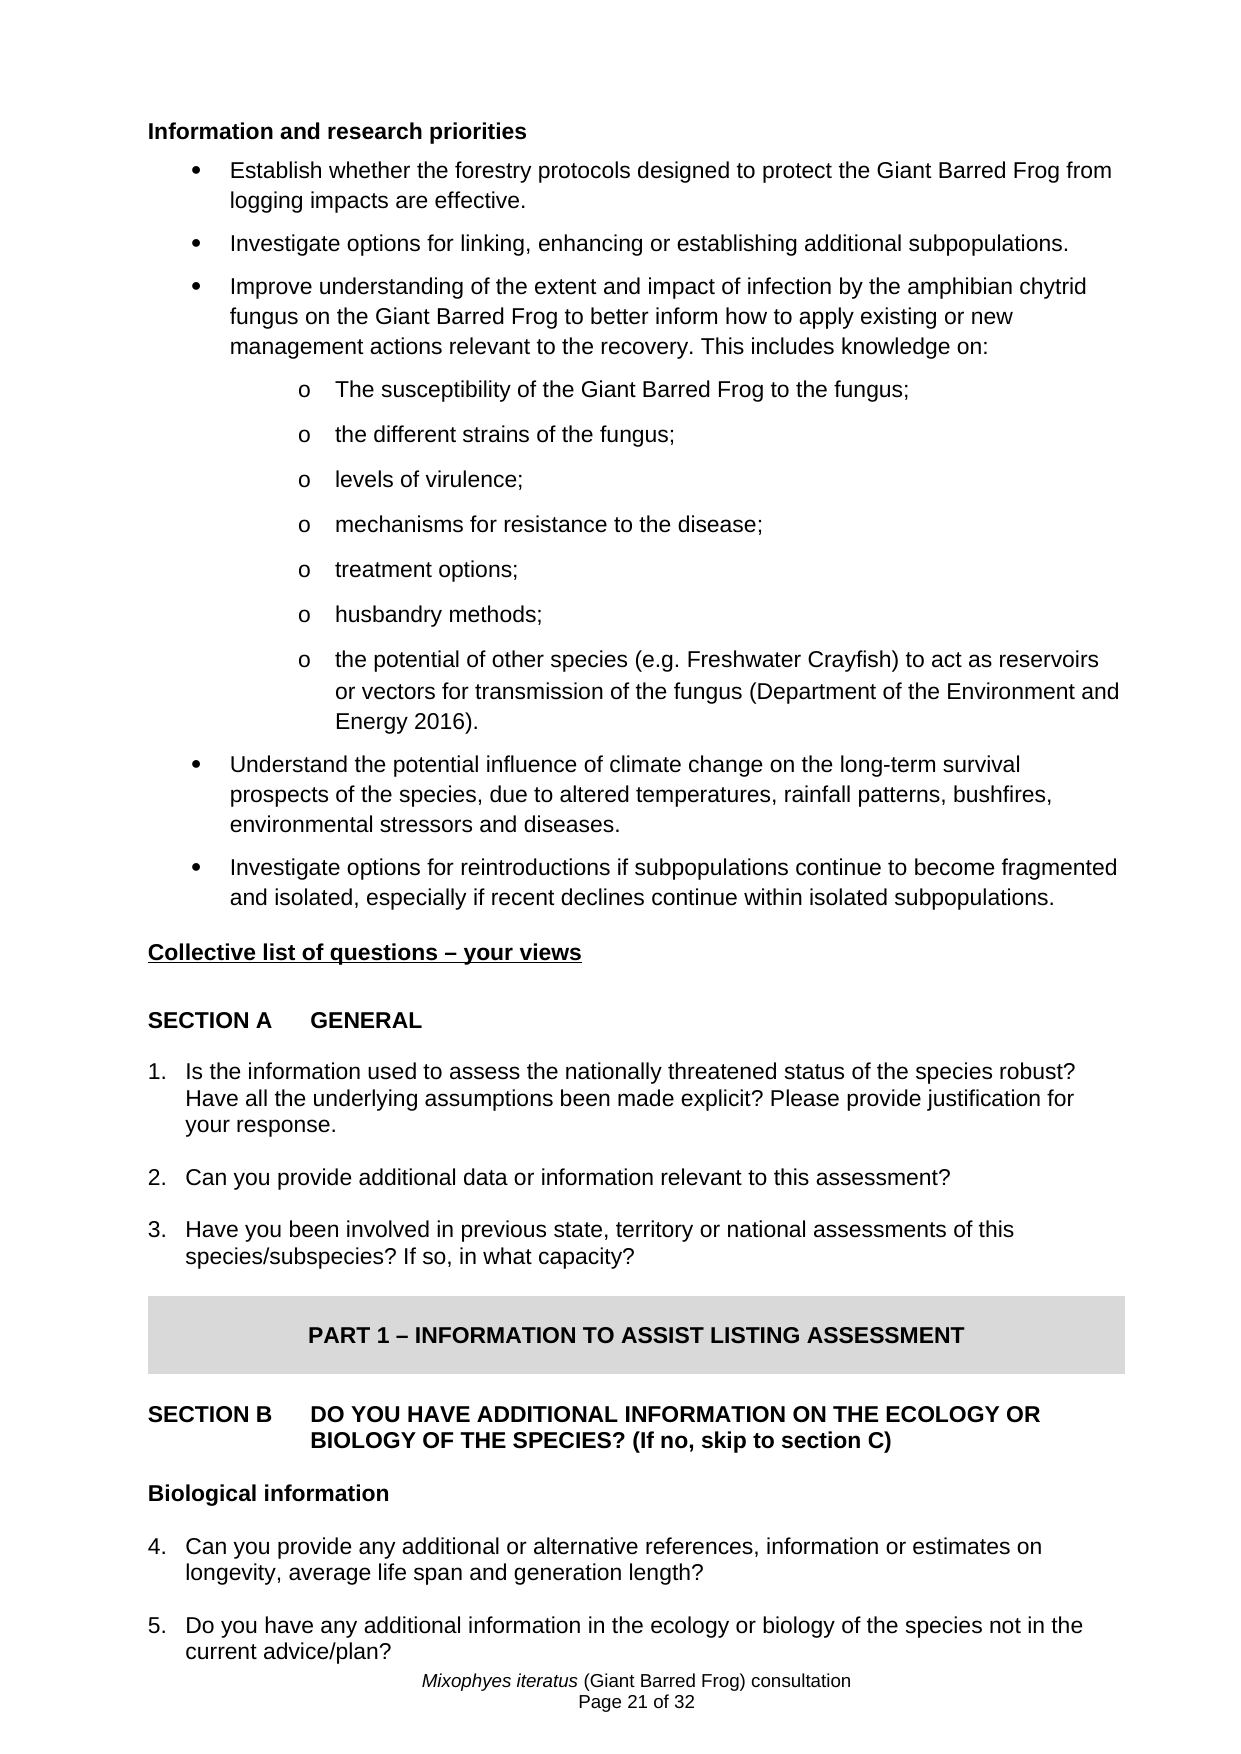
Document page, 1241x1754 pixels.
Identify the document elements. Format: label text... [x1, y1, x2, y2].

list Can you provide additional data or information relevant to this assessment? [148, 1164, 1125, 1190]
list Can you provide any additional or alternative references, information or estimates on longevity, average life span and generation length? [148, 1533, 1125, 1585]
text PART 1 – INFORMATION TO ASSIST LISTING ASSESSMENT [148, 1322, 1125, 1348]
subtitle Information and research priorities [148, 118, 1125, 144]
list Have you been involved in previous state, territory or national assessments of this species/subspecies? If so, in what capacity? [148, 1216, 1125, 1269]
text Collective list of questions – your views [148, 939, 1125, 994]
text SECTION B DO YOU HAVE ADDITIONAL INFORMATION ON THE ECOLOGY OR BIOLOGY OF THE SPECIES? (If no, skip to section C) [148, 1401, 1125, 1454]
text Biological information [148, 1480, 1125, 1506]
list Is the information used to assess the nationally threatened status of the species robust? Have all the underlying assumptions been made explicit? Please provide justification for your response. [148, 1058, 1125, 1137]
text Investigate options for reintroductions if subpopulations continue to become fragmented and isolated, especially if recent declines continue within isolated subpopulations. [192, 854, 1125, 911]
text Improve understanding of the extent and impact of infection by the amphibian chytrid fungus on the Giant Barred Frog to better inform how to apply existing or new management actions relevant to the recovery. This includes knowledge on: [192, 273, 1125, 359]
list the different strains of the fungus; [297, 421, 1125, 449]
list The susceptibility of the Giant Barred Frog to the fungus; [297, 376, 1125, 404]
text Understand the potential influence of climate change on the long-term survival prospects of the species, due to altered temperatures, rainfall patterns, bushfires, environmental stressors and diseases. [192, 751, 1125, 838]
list SECTION A GENERAL [148, 1007, 1125, 1033]
list levels of virulence; [297, 466, 1125, 494]
list mechanisms for resistance to the disease; [297, 511, 1125, 539]
text Investigate options for linking, enhancing or establishing additional subpopulations. [192, 230, 1125, 256]
text Establish whether the forestry protocols designed to protect the Giant Barred Frog from logging impacts are effective. [192, 157, 1125, 213]
list husbandry methods; [297, 601, 1125, 629]
list the potential of other species (e.g. Freshwater Crayfish) to act as reservoirs or vectors for transmission of the fungus (Department of the Environment and Energy 2016). [297, 646, 1125, 734]
list treatment options; [297, 556, 1125, 584]
list Do you have any additional information in the ecology or biology of the species not in the current advice/plan? [148, 1612, 1125, 1664]
